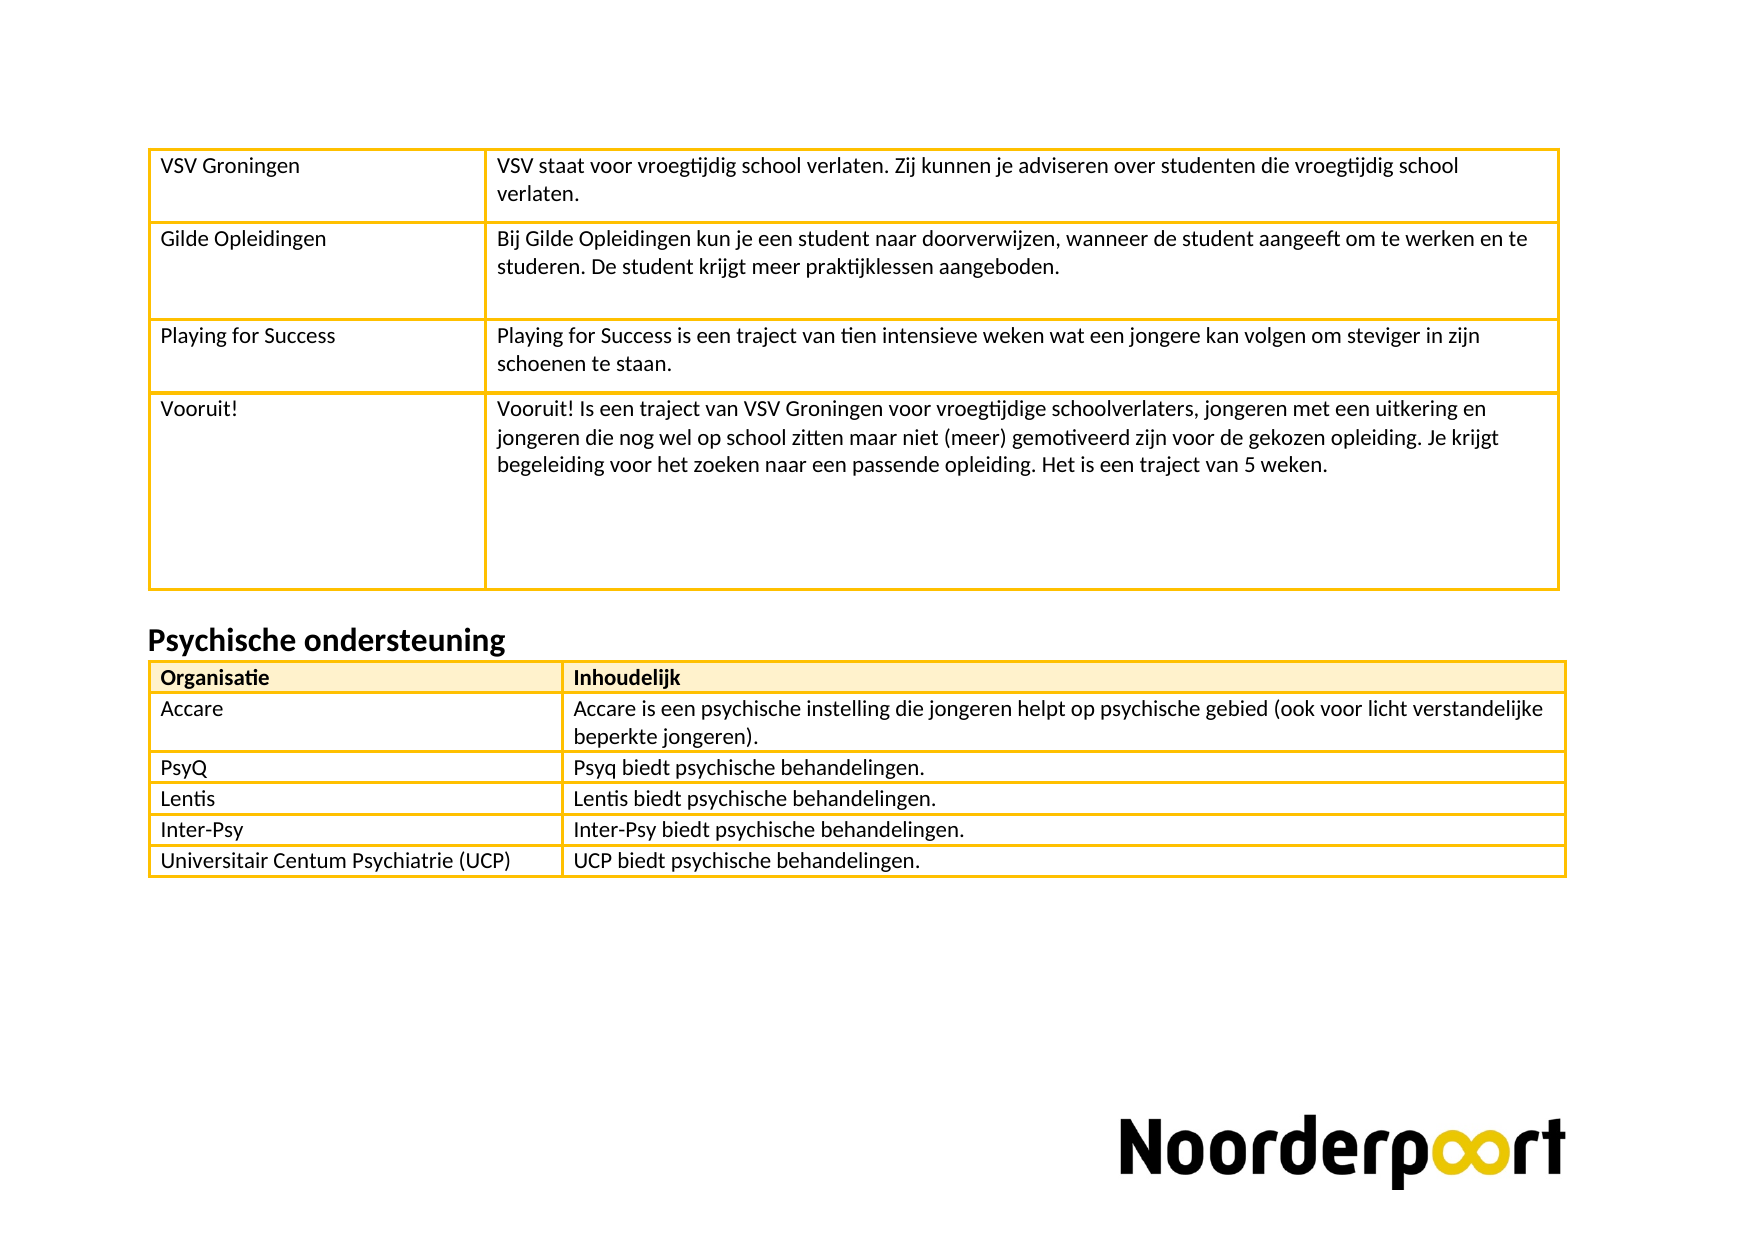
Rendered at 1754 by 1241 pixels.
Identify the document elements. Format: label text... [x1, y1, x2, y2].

table_cell Vooruit! Is een traject van VSV Groningen voor vroegtijdige schoolverlaters, jongeren met een uitkering en jongeren die nog wel op school zitten maar niet (meer) gemotiveerd zijn voor de gekozen opleiding. Je krijgt begeleiding voor het zoeken naar een passende opleiding. Het is een traject van 5 weken. [487, 395, 1557, 588]
table_cell Lentis biedt psychische behandelingen. [564, 784, 1564, 812]
table_cell Playing for Success [151, 321, 484, 391]
table_cell Inter-Psy biedt psychische behandelingen. [564, 816, 1564, 843]
table_cell Accare [151, 694, 561, 750]
picture [1118, 1112, 1566, 1190]
table_cell Gilde Opleidingen [151, 224, 484, 318]
table_cell PsyQ [151, 753, 561, 781]
table_cell Bij Gilde Opleidingen kun je een student naar doorverwijzen, wanneer de student aangeeft om te werken en te studeren. De student krijgt meer praktijklessen aangeboden. [487, 224, 1557, 318]
table_header Organisatie [151, 663, 561, 691]
text Psychische ondersteuning [148, 619, 1606, 660]
table_cell Accare is een psychische instelling die jongeren helpt op psychische gebied (ook voor licht verstandelijke beperkte jongeren). [564, 694, 1564, 750]
table_cell Lentis [151, 784, 561, 812]
table_header Inhoudelijk [564, 663, 1564, 691]
table_cell VSV staat voor vroegtijdig school verlaten. Zij kunnen je adviseren over studenten die vroegtijdig school verlaten. [487, 151, 1557, 221]
table_cell VSV Groningen [151, 151, 484, 221]
table_cell Vooruit! [151, 395, 484, 588]
table_cell Inter-Psy [151, 816, 561, 843]
table_cell Universitair Centum Psychiatrie (UCP) [151, 847, 561, 875]
table_cell Playing for Success is een traject van tien intensieve weken wat een jongere kan volgen om steviger in zijn schoenen te staan. [487, 321, 1557, 391]
table_cell UCP biedt psychische behandelingen. [564, 847, 1564, 875]
table_cell Psyq biedt psychische behandelingen. [564, 753, 1564, 781]
